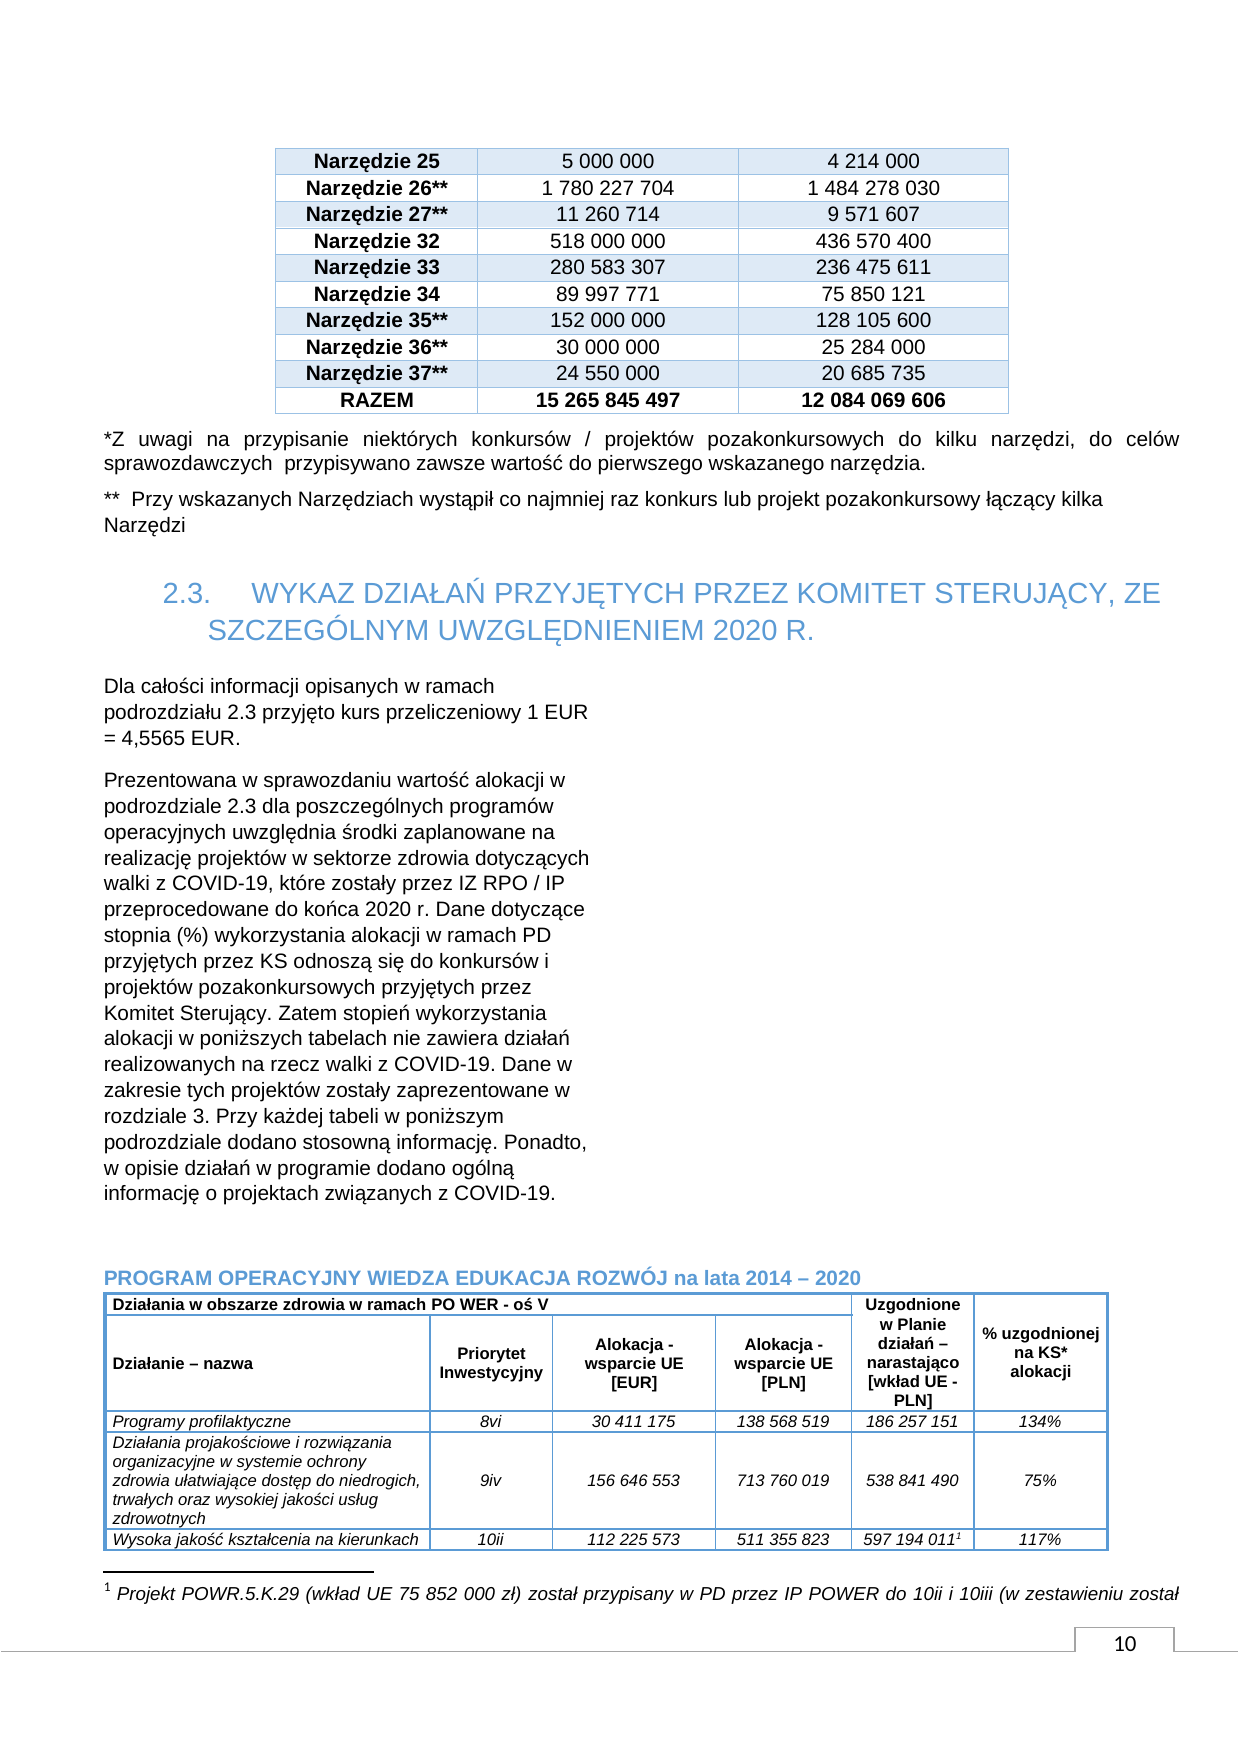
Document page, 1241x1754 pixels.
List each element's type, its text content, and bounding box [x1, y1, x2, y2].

table_cell Priorytet Inwestycyjny [431, 1316, 552, 1410]
table_cell Programy profilaktyczne [107, 1412, 429, 1431]
table_cell Narzędzie 32 [276, 229, 477, 254]
table_cell RAZEM [276, 388, 477, 413]
table_cell 112 225 573 [553, 1530, 715, 1549]
table_cell 20 685 735 [739, 361, 1008, 387]
table_cell 186 257 151 [852, 1412, 973, 1431]
table_cell 8vi [431, 1412, 552, 1431]
table_cell Narzędzie 27** [276, 202, 477, 227]
table_cell 236 475 611 [739, 255, 1008, 281]
table_cell 538 841 490 [852, 1433, 973, 1528]
table_cell 9 571 607 [739, 202, 1008, 227]
table_cell 75 850 121 [739, 282, 1008, 307]
table_cell 89 997 771 [478, 282, 738, 307]
table_cell 30 000 000 [478, 335, 738, 360]
text ** Przy wskazanych Narzędziach wystąpił co najmniej raz konkurs lub projekt pozakonkursowy łączący kilka Narzędzi [103, 487, 1181, 537]
text Prezentowana w sprawozdaniu wartość alokacji w podrozdziale 2.3 dla poszczególnych programów operacyjnych uwzględnia środki zaplanowane na realizację projektów w sektorze zdrowia dotyczących walki z COVID-19, które zostały przez IZ RPO / IP przeprocedowane do końca 2020 r. Dane dotyczące stopnia (%) wykorzystania alokacji w ramach PD przyjętych przez KS odnoszą się do konkursów i projektów pozakonkursowych przyjętych przez Komitet Sterujący. Zatem stopień wykorzystania alokacji w poniższych tabelach nie zawiera działań realizowanych na rzecz walki z COVID-19. Dane w zakresie tych projektów zostały zaprezentowane w rozdziale 3. Przy każdej tabeli w poniższym podrozdziale dodano stosowną informację. Ponadto, w opisie działań w programie dodano ogólną informację o projektach związanych z COVID-19. [103, 768, 605, 1205]
table_cell Narzędzie 36** [276, 335, 477, 360]
table_cell 117% [975, 1530, 1106, 1549]
table_cell Narzędzie 34 [276, 282, 477, 307]
table_cell 5 000 000 [478, 149, 738, 174]
text *Z uwagi na przypisanie niektórych konkursów / projektów pozakonkursowych do kilku narzędzi, do celów sprawozdawczych przypisywano zawsze wartość do pierwszego wskazanego narzędzia. [103, 427, 1181, 475]
text Dla całości informacji opisanych w ramach podrozdziału 2.3 przyjęto kurs przeliczeniowy 1 EUR = 4,5565 EUR. [103, 674, 605, 749]
table_cell Narzędzie 33 [276, 255, 477, 281]
table_cell 134% [975, 1412, 1106, 1431]
table_cell Alokacja - wsparcie UE [EUR] [553, 1316, 715, 1410]
table_cell 128 105 600 [739, 308, 1008, 334]
table_cell 25 284 000 [739, 335, 1008, 360]
table_cell 75% [975, 1433, 1106, 1528]
table_cell 11 260 714 [478, 202, 738, 227]
table_cell 4 214 000 [739, 149, 1008, 174]
table_cell 597 194 011 [852, 1530, 973, 1549]
table_cell 713 760 019 [716, 1433, 851, 1528]
table_cell 15 265 845 497 [478, 388, 738, 413]
table_cell Narzędzie 25 [276, 149, 477, 174]
table_cell 511 355 823 [716, 1530, 851, 1549]
table_cell 1 780 227 704 [478, 175, 738, 201]
table_header % uzgodnionej na KS* alokacji [975, 1295, 1106, 1410]
table_cell 10ii [431, 1530, 552, 1549]
subtitle WYKAZ DZIAŁAŃ PRZYJĘTYCH PRZEZ KOMITET STERUJĄCY, ZE SZCZEGÓLNYM UWZGLĘDNIENIEM 2020 R. [162, 576, 1181, 646]
table_cell 280 583 307 [478, 255, 738, 281]
table_header Uzgodnione w Planie działań – narastająco [wkład UE - PLN] [852, 1295, 973, 1410]
table_cell 24 550 000 [478, 361, 738, 387]
table_cell 156 646 553 [553, 1433, 715, 1528]
table_cell Narzędzie 26** [276, 175, 477, 201]
table_cell 1 484 278 030 [739, 175, 1008, 201]
table_cell 30 411 175 [553, 1412, 715, 1431]
table_cell Narzędzie 35** [276, 308, 477, 334]
table_cell Działania projakościowe i rozwiązania organizacyjne w systemie ochrony zdrowia ułatwiające dostęp do niedrogich, trwałych oraz wysokiej jakości usług zdrowotnych [107, 1433, 429, 1528]
table_header Działania w obszarze zdrowia w ramach PO WER - oś V [107, 1295, 851, 1314]
table_cell 152 000 000 [478, 308, 738, 334]
table_cell Narzędzie 37** [276, 361, 477, 387]
table_cell 518 000 000 [478, 229, 738, 254]
table_cell 9iv [431, 1433, 552, 1528]
subtitle PROGRAM OPERACYJNY WIEDZA EDUKACJA ROZWÓJ na lata 2014 – 2020 [103, 1266, 1181, 1290]
table_cell 436 570 400 [739, 229, 1008, 254]
table_cell 138 568 519 [716, 1412, 851, 1431]
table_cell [107, 1530, 429, 1549]
table_cell Działanie – nazwa [107, 1316, 429, 1410]
table_cell Alokacja - wsparcie UE [PLN] [716, 1316, 851, 1410]
table_cell 12 084 069 606 [739, 388, 1008, 413]
